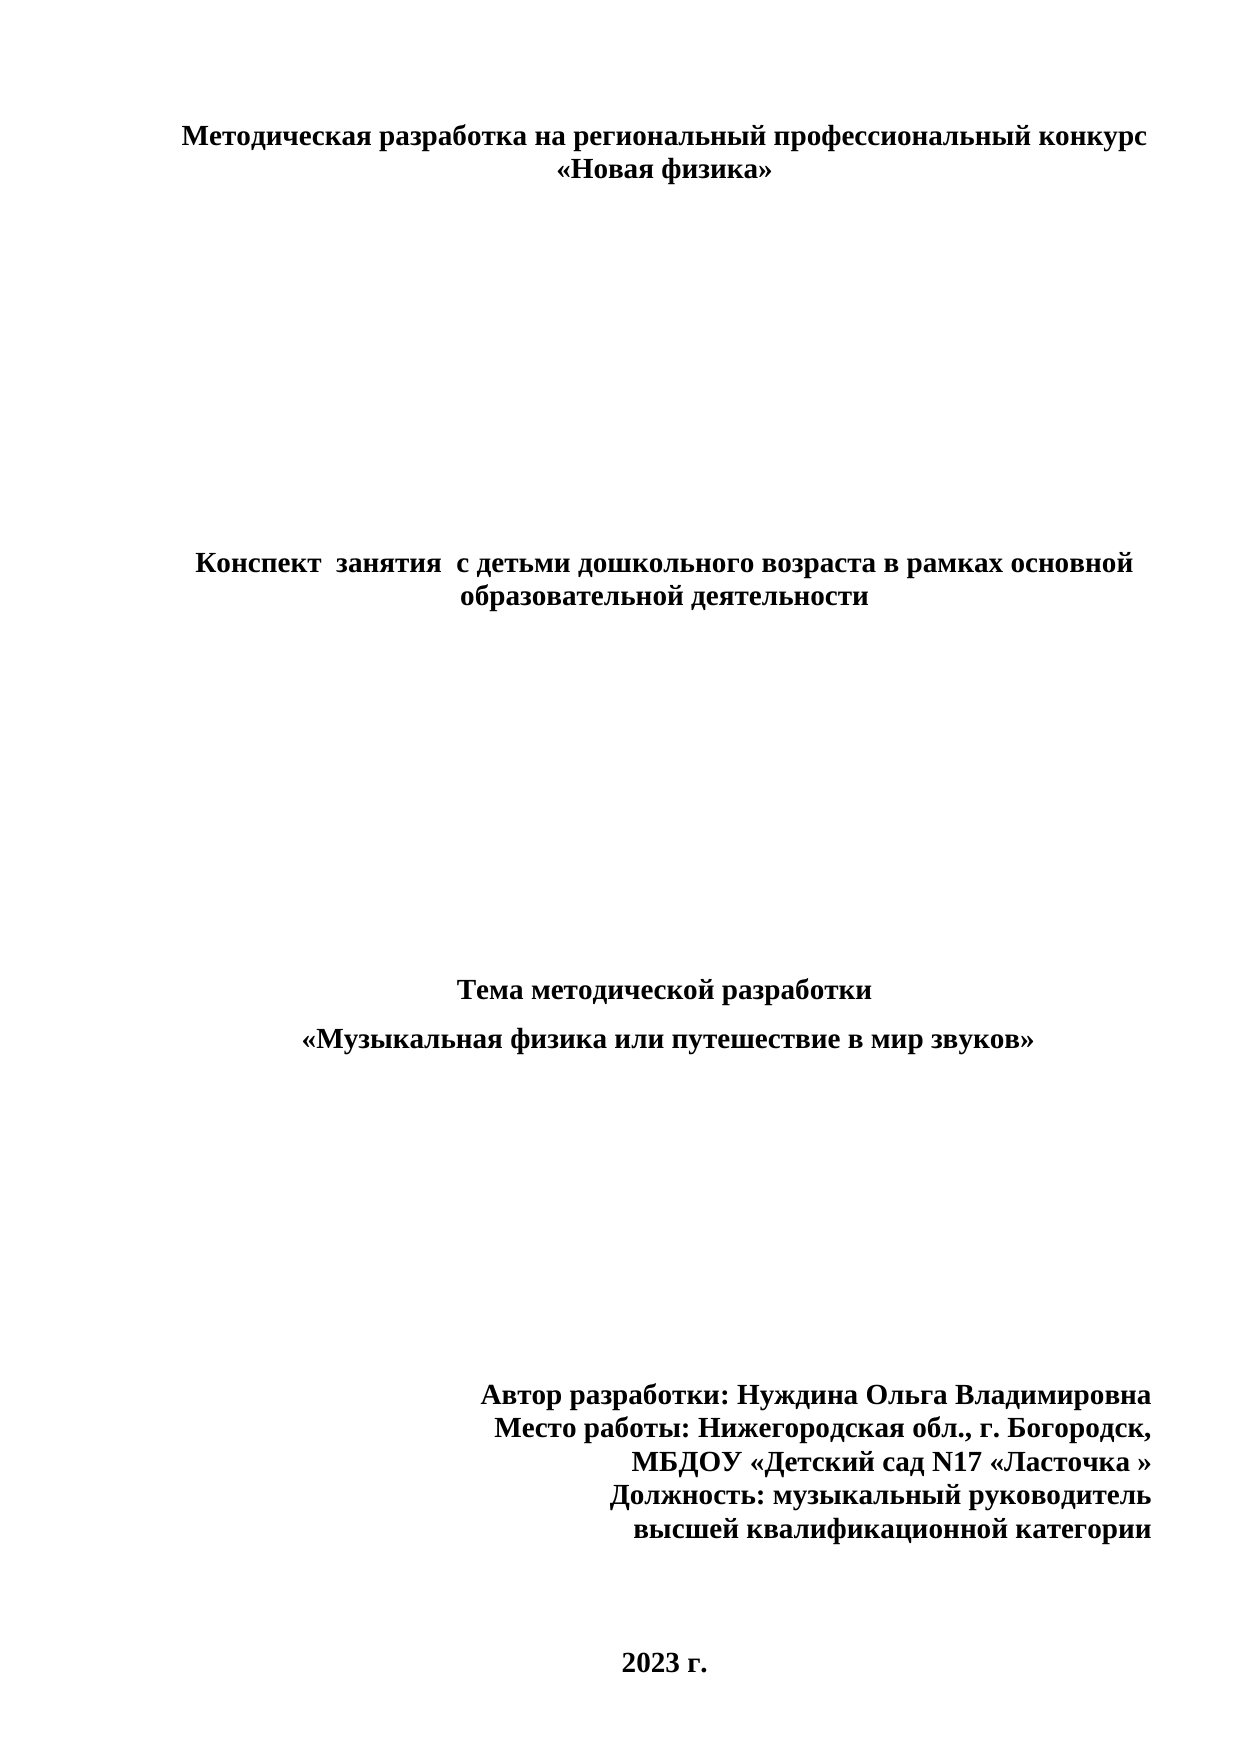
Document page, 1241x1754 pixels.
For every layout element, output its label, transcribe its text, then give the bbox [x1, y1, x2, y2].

text 2023 г. [177, 1645, 1152, 1679]
text Должность: музыкальный руководитель [177, 1477, 1152, 1511]
text Автор разработки: Нуждина Ольга Владимировна [177, 1377, 1152, 1410]
text Конспект занятия с детьми дошкольного возраста в рамках основной образовательной деятельности [177, 545, 1152, 612]
text «Музыкальная физика или путешествие в мир звуков» [177, 1021, 1152, 1054]
text МБДОУ «Детский сад N17 «Ласточка » [177, 1444, 1152, 1477]
text Место работы: Нижегородская обл., г. Богородск, [177, 1410, 1152, 1444]
text Тема методической разработки [177, 972, 1152, 1005]
text высшей квалификационной категории [177, 1511, 1152, 1544]
text Методическая разработка на региональный профессиональный конкурс «Новая физика» [177, 118, 1152, 185]
